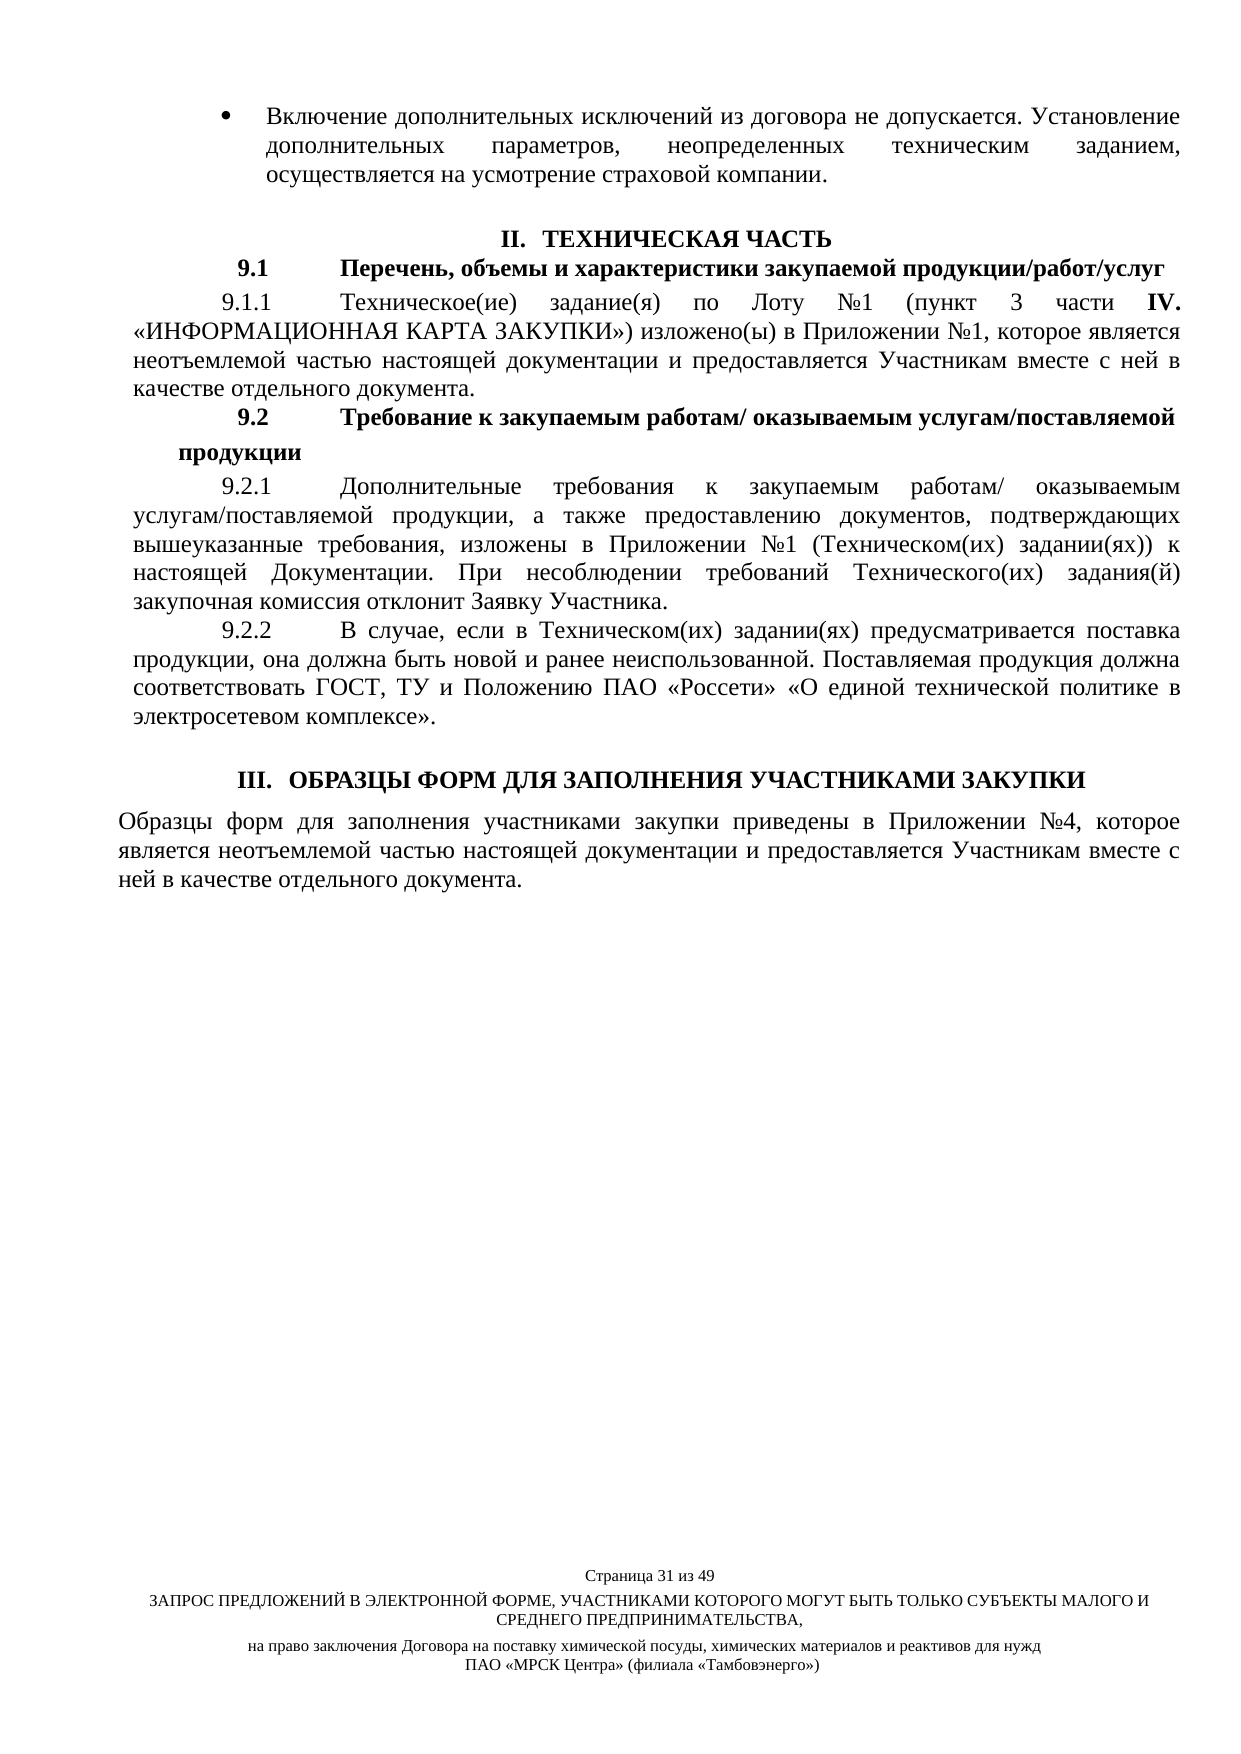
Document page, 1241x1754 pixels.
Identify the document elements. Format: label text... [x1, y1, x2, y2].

subtitle Образцы форм для заполнения участниками закупки приведены в Приложении №4, которое является неотъемлемой частью настоящей документации и предоставляется Участникам вместе с ней в качестве отдельного документа. [118, 806, 1181, 892]
subtitle Перечень, объемы и характеристики закупаемой продукции/работ/услуг [178, 253, 1181, 281]
subtitle ОБРАЗЦЫ ФОРМ ДЛЯ ЗАПОЛНЕНИЯ УЧАСТНИКАМИ ЗАКУПКИ [118, 765, 1181, 794]
subtitle В случае, если в Техническом(их) задании(ях) предусматривается поставка продукции, она должна быть новой и ранее неиспользованной. Поставляемая продукция должна соответствовать ГОСТ, ТУ и Положению ПАО «Россети» «О единой технической политике в электросетевом комплексе». [133, 615, 1181, 730]
list Включение дополнительных исключений из договора не допускается. Установление дополнительных параметров, неопределенных техническим заданием, осуществляется на усмотрение страховой компании. [222, 101, 1181, 187]
subtitle Техническое(ие) задание(я) по Лоту №1 (пункт 3 части IV. «ИНФОРМАЦИОННАЯ КАРТА ЗАКУПКИ») изложено(ы) в Приложении №1, которое является неотъемлемой частью настоящей документации и предоставляется Участникам вместе с ней в качестве отдельного документа. [133, 287, 1181, 402]
subtitle Дополнительные требования к закупаемым работам/ оказываемым услугам/поставляемой продукции, а также предоставлению документов, подтверждающих вышеуказанные требования, изложены в Приложении №1 (Техническом(их) задании(ях)) к настоящей Документации. При несоблюдении требований Технического(их) задания(й) закупочная комиссия отклонит Заявку Участника. [133, 471, 1181, 615]
subtitle ТЕХНИЧЕСКАЯ ЧАСТЬ [118, 224, 1181, 253]
subtitle Требование к закупаемым работам/ оказываемым услугам/поставляемой продукции [178, 402, 1181, 465]
